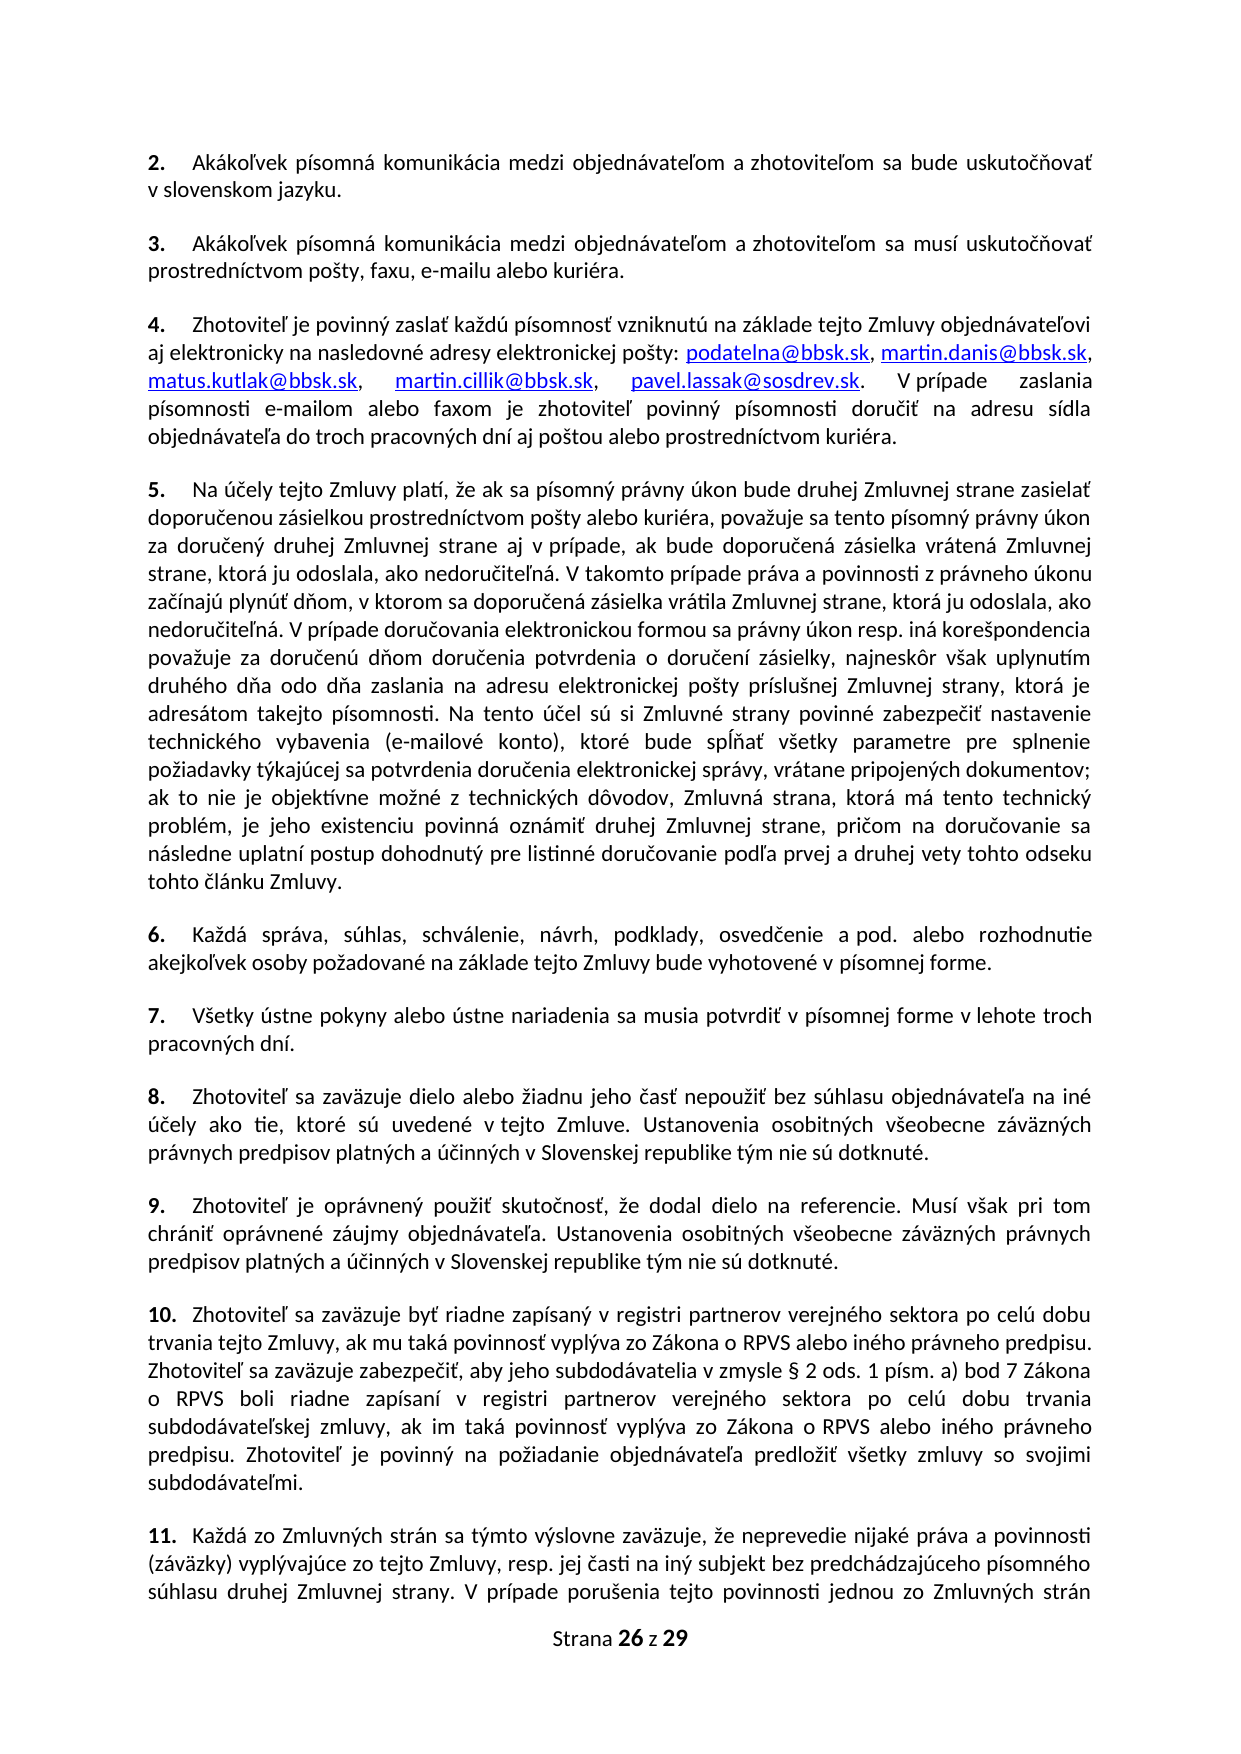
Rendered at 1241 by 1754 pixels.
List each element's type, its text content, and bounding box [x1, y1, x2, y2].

list Zhotoviteľ je povinný zaslať každú písomnosť vzniknutú na základe tejto Zmluvy objednávateľovi aj elektronicky na nasledovné adresy elektronickej pošty: podatelna@bbsk.sk, martin.danis@bbsk.sk, matus.kutlak@bbsk.sk, martin.cillik@bbsk.sk, pavel.lassak@sosdrev.sk. V prípade zaslania písomnosti e-mailom alebo faxom je zhotoviteľ povinný písomnosti doručiť na adresu sídla objednávateľa do troch pracovných dní aj poštou alebo prostredníctvom kuriéra. [148, 310, 1093, 450]
list Zhotoviteľ sa zaväzuje byť riadne zapísaný v registri partnerov verejného sektora po celú dobu trvania tejto Zmluvy, ak mu taká povinnosť vyplýva zo Zákona o RPVS alebo iného právneho predpisu. Zhotoviteľ sa zaväzuje zabezpečiť, aby jeho subdodávatelia v zmysle § 2 ods. 1 písm. a) bod 7 Zákona o RPVS boli riadne zapísaní v registri partnerov verejného sektora po celú dobu trvania subdodávateľskej zmluvy, ak im taká povinnosť vyplýva zo Zákona o RPVS alebo iného právneho predpisu. Zhotoviteľ je povinný na požiadanie objednávateľa predložiť všetky zmluvy so svojimi subdodávateľmi. [148, 1300, 1093, 1496]
list Zhotoviteľ je oprávnený použiť skutočnosť, že dodal dielo na referencie. Musí však pri tom chrániť oprávnené záujmy objednávateľa. Ustanovenia osobitných všeobecne záväzných právnych predpisov platných a účinných v Slovenskej republike tým nie sú dotknuté. [148, 1191, 1093, 1275]
list Každá správa, súhlas, schválenie, návrh, podklady, osvedčenie a pod. alebo rozhodnutie akejkoľvek osoby požadované na základe tejto Zmluvy bude vyhotovené v písomnej forme. [148, 920, 1093, 976]
list Všetky ústne pokyny alebo ústne nariadenia sa musia potvrdiť v písomnej forme v lehote troch pracovných dní. [148, 1001, 1093, 1057]
list Na účely tejto Zmluvy platí, že ak sa písomný právny úkon bude druhej Zmluvnej strane zasielať doporučenou zásielkou prostredníctvom pošty alebo kuriéra, považuje sa tento písomný právny úkon za doručený druhej Zmluvnej strane aj v prípade, ak bude doporučená zásielka vrátená Zmluvnej strane, ktorá ju odoslala, ako nedoručiteľná. V takomto prípade práva a povinnosti z právneho úkonu začínajú plynúť dňom, v ktorom sa doporučená zásielka vrátila Zmluvnej strane, ktorá ju odoslala, ako nedoručiteľná. V prípade doručovania elektronickou formou sa právny úkon resp. iná korešpondencia považuje za doručenú dňom doručenia potvrdenia o doručení zásielky, najneskôr však uplynutím druhého dňa odo dňa zaslania na adresu elektronickej pošty príslušnej Zmluvnej strany, ktorá je adresátom takejto písomnosti. Na tento účel sú si Zmluvné strany povinné zabezpečiť nastavenie technického vybavenia (e-mailové konto), ktoré bude spĺňať všetky parametre pre splnenie požiadavky týkajúcej sa potvrdenia doručenia elektronickej správy, vrátane pripojených dokumentov; ak to nie je objektívne možné z technických dôvodov, Zmluvná strana, ktorá má tento technický problém, je jeho existenciu povinná oznámiť druhej Zmluvnej strane, pričom na doručovanie sa následne uplatní postup dohodnutý pre listinné doručovanie podľa prvej a druhej vety tohto odseku tohto článku Zmluvy. [148, 475, 1093, 895]
list Akákoľvek písomná komunikácia medzi objednávateľom a zhotoviteľom sa musí uskutočňovať prostredníctvom pošty, faxu, e-mailu alebo kuriéra. [148, 229, 1093, 285]
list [148, 1521, 1093, 1606]
list Zhotoviteľ sa zaväzuje dielo alebo žiadnu jeho časť nepoužiť bez súhlasu objednávateľa na iné účely ako tie, ktoré sú uvedené v tejto Zmluve. Ustanovenia osobitných všeobecne záväzných právnych predpisov platných a účinných v Slovenskej republike tým nie sú dotknuté. [148, 1082, 1093, 1166]
list Akákoľvek písomná komunikácia medzi objednávateľom a zhotoviteľom sa bude uskutočňovať v slovenskom jazyku. [148, 148, 1093, 204]
